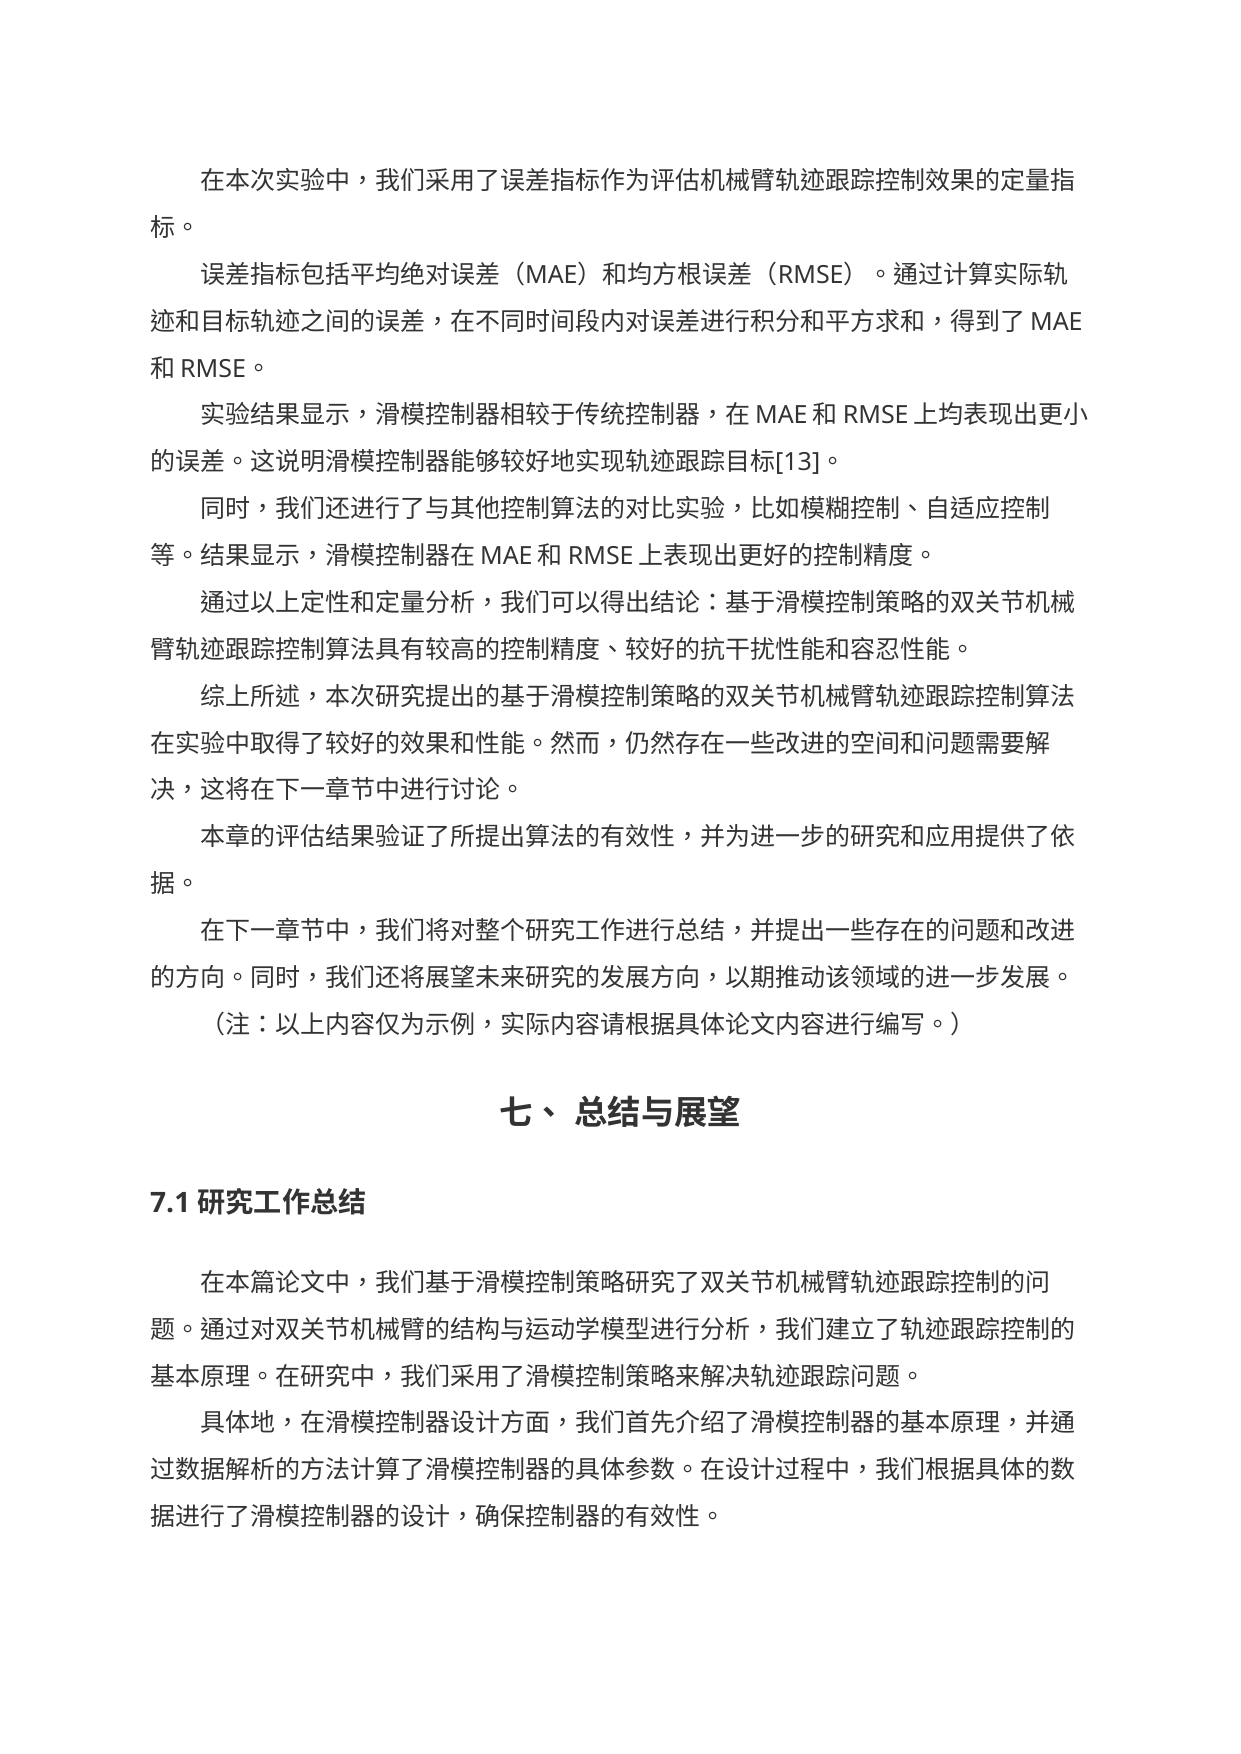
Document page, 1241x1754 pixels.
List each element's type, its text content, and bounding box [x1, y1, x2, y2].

text 具体地，在滑模控制器设计方面，我们首先介绍了滑模控制器的基本原理，并通过数据解析的方法计算了滑模控制器的具体参数。在设计过程中，我们根据具体的数据进行了滑模控制器的设计，确保控制器的有效性。 [150, 1392, 1090, 1533]
text 实验结果显示，滑模控制器相较于传统控制器，在MAE和RMSE上均表现出更小的误差。这说明滑模控制器能够较好地实现轨迹跟踪目标[13]。 [150, 384, 1090, 478]
text 在下一章节中，我们将对整个研究工作进行总结，并提出一些存在的问题和改进的方向。同时，我们还将展望未来研究的发展方向，以期推动该领域的进一步发展。 [150, 900, 1090, 994]
text 综上所述，本次研究提出的基于滑模控制策略的双关节机械臂轨迹跟踪控制算法在实验中取得了较好的效果和性能。然而，仍然存在一些改进的空间和问题需要解决，这将在下一章节中进行讨论。 [150, 666, 1090, 806]
text 同时，我们还进行了与其他控制算法的对比实验，比如模糊控制、自适应控制等。结果显示，滑模控制器在MAE和RMSE上表现出更好的控制精度。 [150, 478, 1090, 572]
subtitle 7.1 研究工作总结 [150, 1166, 1090, 1220]
text （注：以上内容仅为示例，实际内容请根据具体论文内容进行编写。） [150, 994, 1090, 1041]
text 通过以上定性和定量分析，我们可以得出结论：基于滑模控制策略的双关节机械臂轨迹跟踪控制算法具有较高的控制精度、较好的抗干扰性能和容忍性能。 [150, 572, 1090, 666]
text 误差指标包括平均绝对误差（MAE）和均方根误差（RMSE）。通过计算实际轨迹和目标轨迹之间的误差，在不同时间段内对误差进行积分和平方求和，得到了MAE和RMSE。 [150, 244, 1090, 384]
text 在本次实验中，我们采用了误差指标作为评估机械臂轨迹跟踪控制效果的定量指标。 [150, 150, 1090, 244]
text 在本篇论文中，我们基于滑模控制策略研究了双关节机械臂轨迹跟踪控制的问题。通过对双关节机械臂的结构与运动学模型进行分析，我们建立了轨迹跟踪控制的基本原理。在研究中，我们采用了滑模控制策略来解决轨迹跟踪问题。 [150, 1252, 1090, 1392]
subtitle 七、 总结与展望 [150, 1072, 1090, 1134]
text 本章的评估结果验证了所提出算法的有效性，并为进一步的研究和应用提供了依据。 [150, 806, 1090, 900]
